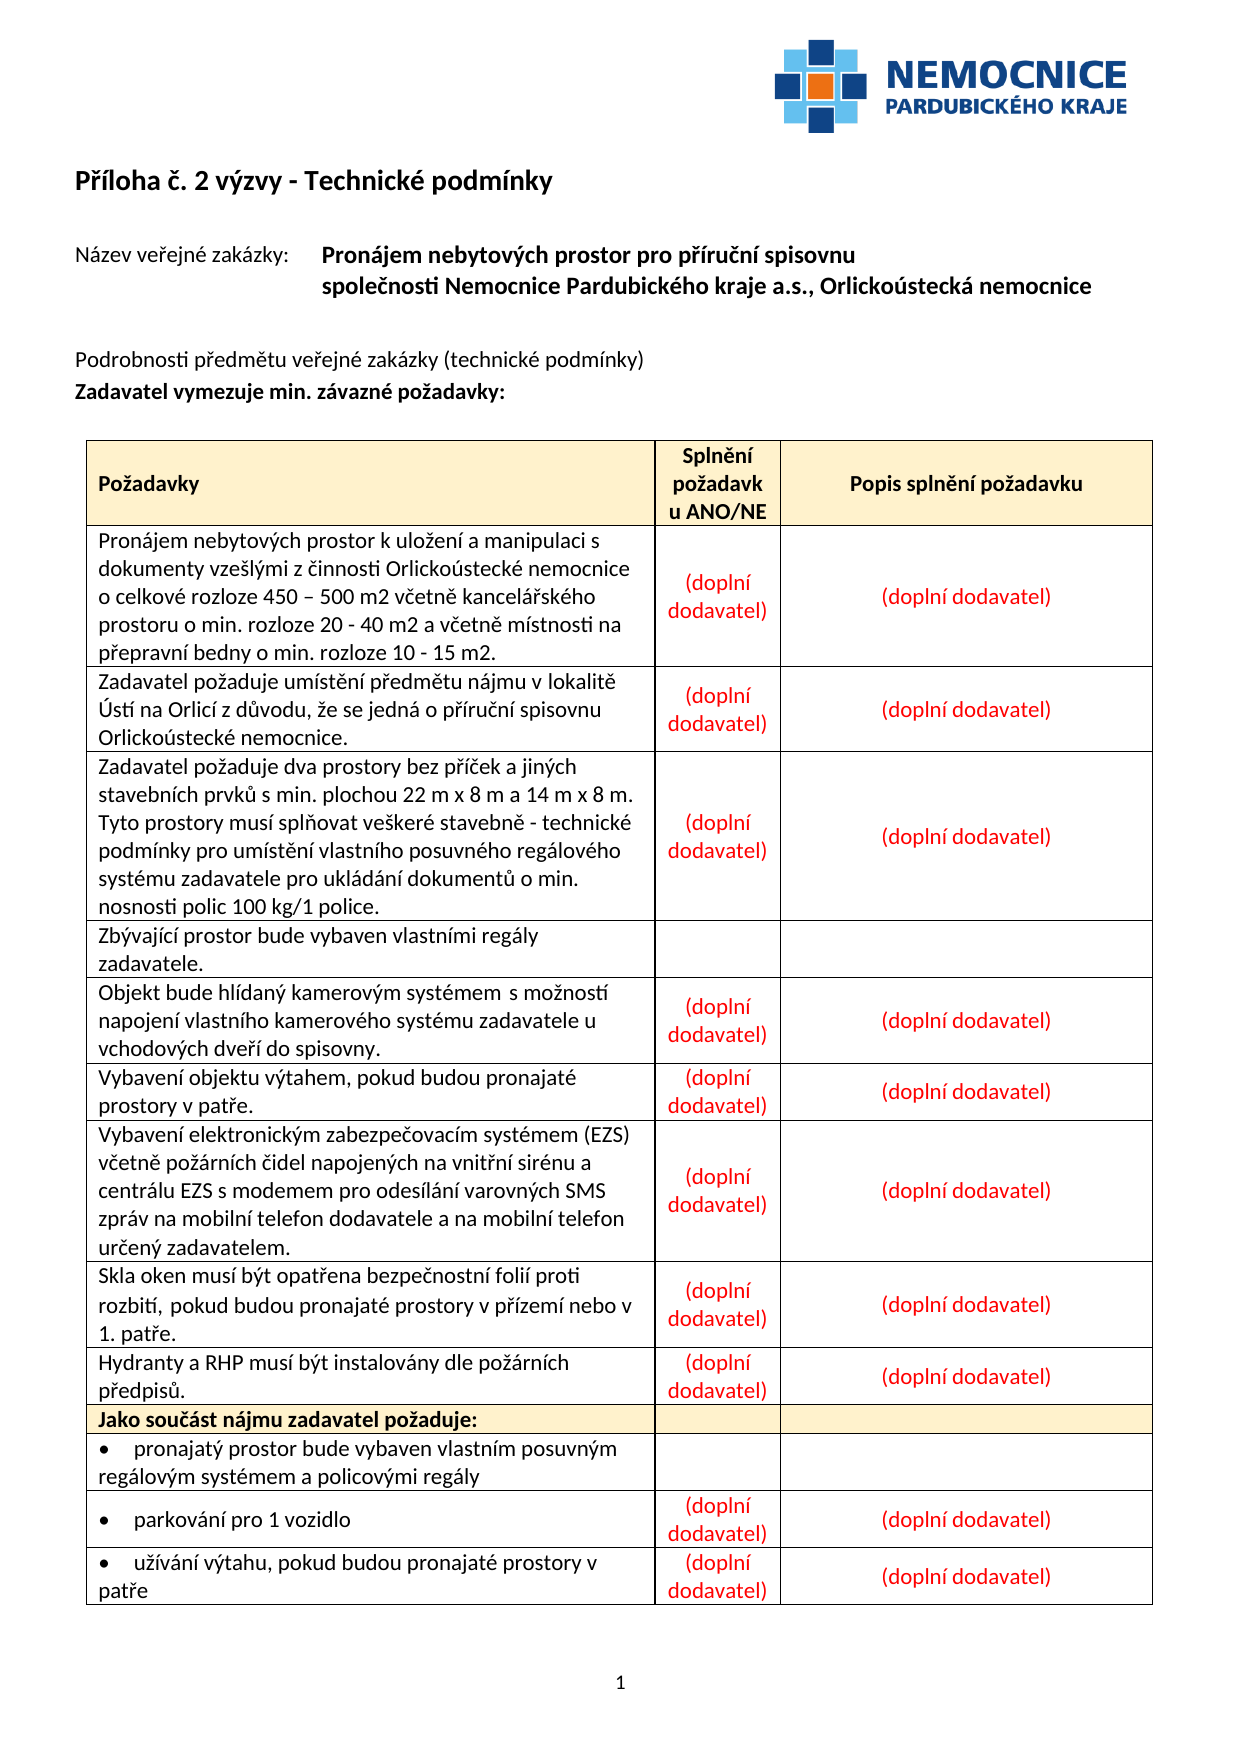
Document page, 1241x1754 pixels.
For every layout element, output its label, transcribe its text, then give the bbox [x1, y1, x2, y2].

table_cell (doplní dodavatel) [656, 1491, 780, 1547]
table_header Popis splnění požadavku [781, 441, 1152, 525]
table_cell Hydranty a RHP musí být instalovány dle požárních předpisů. [87, 1348, 654, 1404]
table_cell (doplní dodavatel) [781, 978, 1152, 1062]
table_cell Jako součást nájmu zadavatel požaduje: [87, 1405, 654, 1433]
table_cell (doplní dodavatel) [781, 1064, 1152, 1119]
table_cell • užívání výtahu, pokud budou pronajaté prostory v patře [87, 1548, 654, 1604]
table_cell (doplní dodavatel) [781, 667, 1152, 751]
table_cell Objekt bude hlídaný kamerovým systémem s možností napojení vlastního kamerového systému zadavatele u vchodových dveří do spisovny. [87, 978, 654, 1062]
table_cell (doplní dodavatel) [656, 978, 780, 1062]
text Podrobnosti předmětu veřejné zakázky (technické podmínky) [75, 345, 1165, 373]
table_cell Zadavatel požaduje dva prostory bez příček a jiných stavebních prvků s min. plochou 22 m x 8 m a 14 m x 8 m. Tyto prostory musí splňovat veškeré stavebně - technické podmínky pro umístění vlastního posuvného regálového systému zadavatele pro ukládání dokumentů o min. nosnosti polic 100 kg/1 police. [87, 752, 654, 920]
table_cell Skla oken musí být opatřena bezpečnostní folií proti rozbití, pokud budou pronajaté prostory v přízemí nebo v 1. patře. [87, 1262, 654, 1347]
table_cell [781, 1434, 1152, 1490]
table_cell (doplní dodavatel) [781, 1548, 1152, 1604]
table_cell Pronájem nebytových prostor k uložení a manipulaci s dokumenty vzešlými z činnosti Orlickoústecké nemocnice o celkové rozloze 450 – 500 m2 včetně kancelářského prostoru o min. rozloze 20 - 40 m2 a včetně místnosti na přepravní bedny o min. rozloze 10 - 15 m2. [87, 526, 654, 666]
table_cell • pronajatý prostor bude vybaven vlastním posuvným regálovým systémem a policovými regály [87, 1434, 654, 1490]
table_cell (doplní dodavatel) [656, 1064, 780, 1119]
table_cell [656, 1405, 780, 1433]
table_cell [781, 1405, 1152, 1433]
table_cell (doplní dodavatel) [656, 1262, 780, 1347]
table_cell (doplní dodavatel) [656, 752, 780, 920]
table_cell (doplní dodavatel) [781, 1348, 1152, 1404]
table_cell (doplní dodavatel) [656, 667, 780, 751]
table_cell [656, 1434, 780, 1490]
table_header Název veřejné zakázky: [66, 229, 310, 311]
table_cell (doplní dodavatel) [781, 1121, 1152, 1261]
table_header Splnění požadavku ANO/NE [656, 441, 780, 525]
table_cell • parkování pro 1 vozidlo [87, 1491, 654, 1547]
table_cell (doplní dodavatel) [656, 1348, 780, 1404]
picture [773, 38, 1127, 134]
table_cell [781, 921, 1152, 977]
table_header Požadavky [87, 441, 654, 525]
table_cell Zadavatel požaduje umístění předmětu nájmu v lokalitě Ústí na Orlicí z důvodu, že se jedná o příruční spisovnu Orlickoústecké nemocnice. [87, 667, 654, 751]
table_cell (doplní dodavatel) [656, 1548, 780, 1604]
table_cell (doplní dodavatel) [781, 526, 1152, 666]
table_cell (doplní dodavatel) [781, 752, 1152, 920]
table_cell Vybavení objektu výtahem, pokud budou pronajaté prostory v patře. [87, 1064, 654, 1119]
table_header Pronájem nebytových prostor pro příruční spisovnu společnosti Nemocnice Pardubického kraje a.s., Orlickoústecká nemocnice [313, 229, 1128, 311]
text Příloha č. 2 výzvy - Technické podmínky [75, 162, 1165, 198]
table_cell Zbývající prostor bude vybaven vlastními regály zadavatele. [87, 921, 654, 977]
table_cell Vybavení elektronickým zabezpečovacím systémem (EZS) včetně požárních čidel napojených na vnitřní sirénu a centrálu EZS s modemem pro odesílání varovných SMS zpráv na mobilní telefon dodavatele a na mobilní telefon určený zadavatelem. [87, 1121, 654, 1261]
table_cell (doplní dodavatel) [781, 1262, 1152, 1347]
table_cell (doplní dodavatel) [656, 1121, 780, 1261]
text Zadavatel vymezuje min. závazné požadavky: [75, 377, 1165, 405]
table_cell [656, 921, 780, 977]
table_cell (doplní dodavatel) [656, 526, 780, 666]
table_cell (doplní dodavatel) [781, 1491, 1152, 1547]
